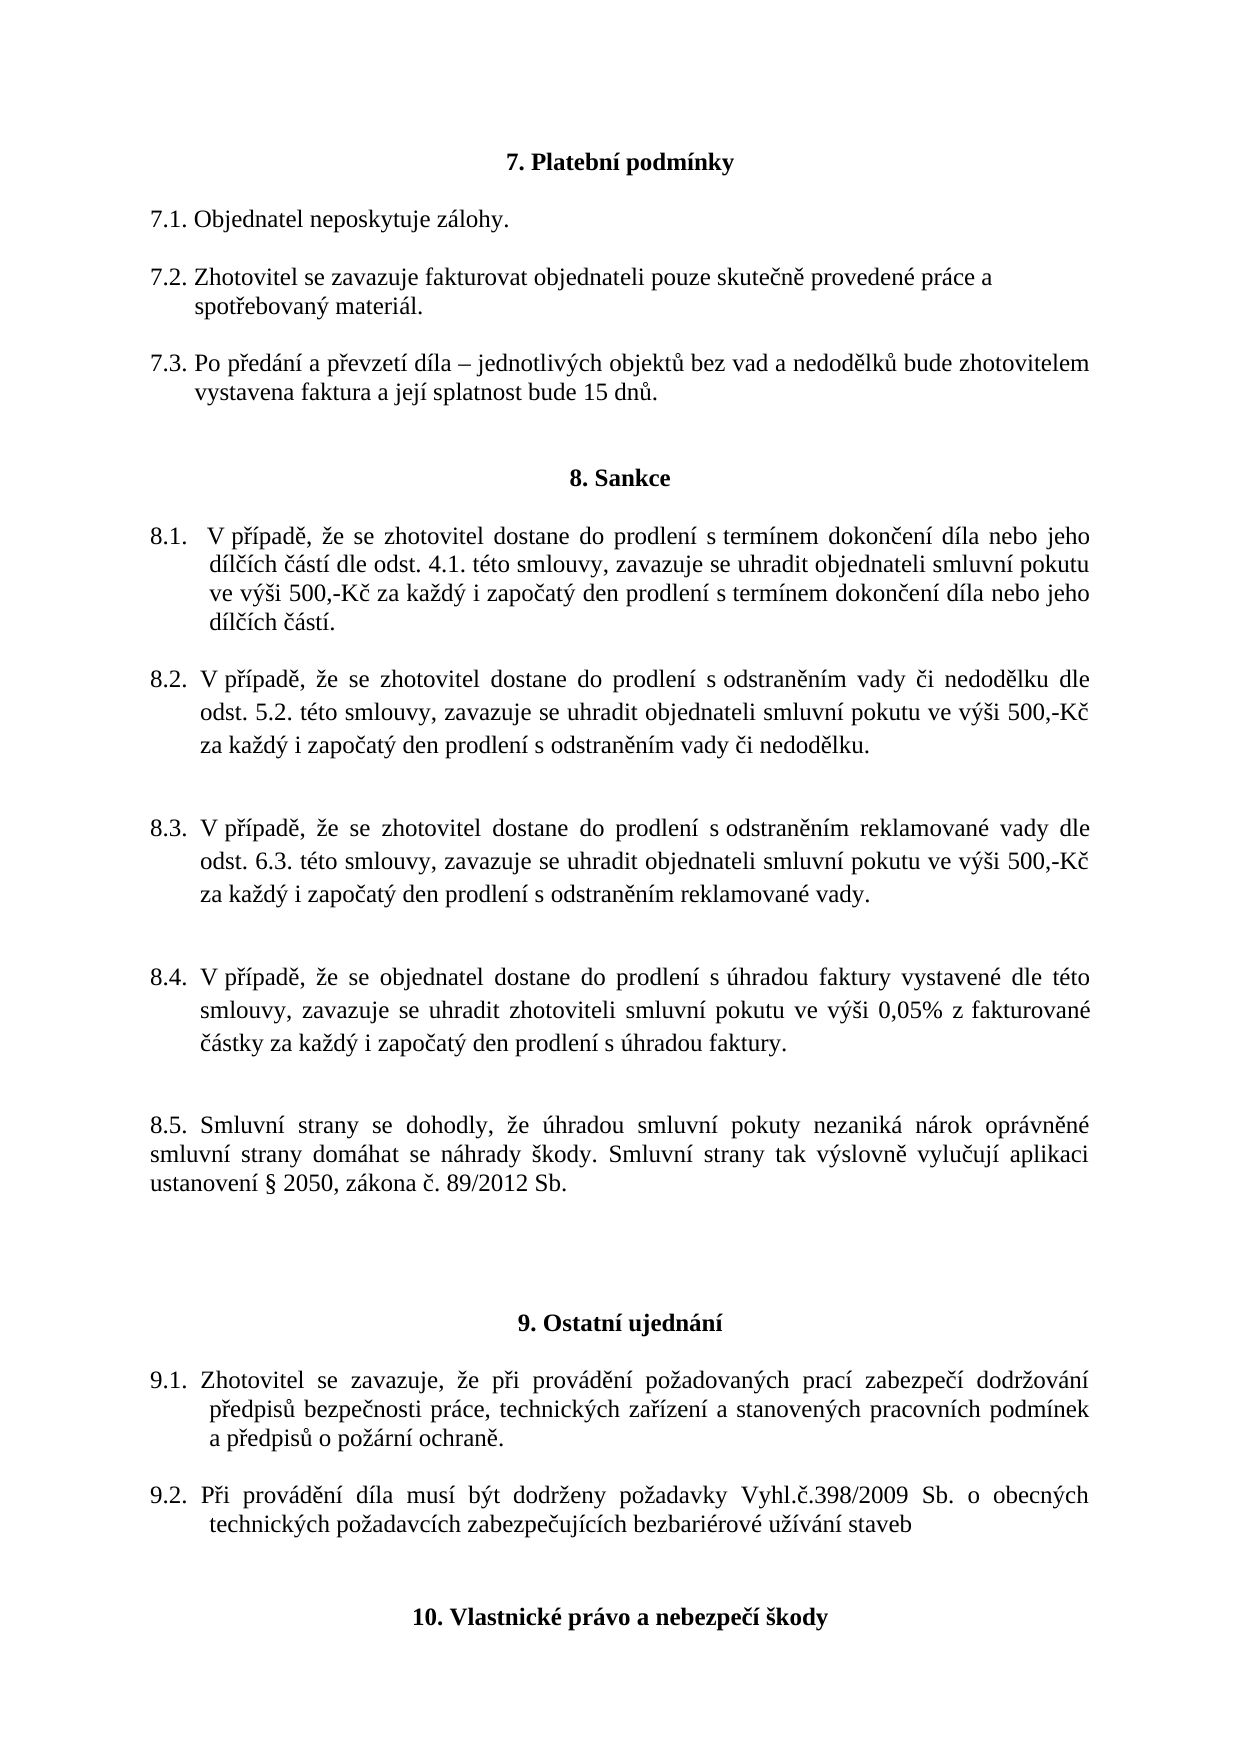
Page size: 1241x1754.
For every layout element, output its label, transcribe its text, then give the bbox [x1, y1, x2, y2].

text 8.1. V případě, že se zhotovitel dostane do prodlení s termínem dokončení díla nebo jeho dílčích částí dle odst. 4.1. této smlouvy, zavazuje se uhradit objednateli smluvní pokutu ve výši 500,-Kč za každý i započatý den prodlení s termínem dokončení díla nebo jeho dílčích částí. [150, 521, 1090, 636]
text 7.1. Objednatel neposkytuje zálohy. [150, 204, 1090, 233]
text 8. Sankce [150, 463, 1090, 492]
text 9.2. Při provádění díla musí být dodrženy požadavky Vyhl.č.398/2009 Sb. o obecných technických požadavcích zabezpečujících bezbariérové užívání staveb [150, 1481, 1090, 1538]
text 7.2. Zhotovitel se zavazuje fakturovat objednateli pouze skutečně provedené práce a spotřebovaný materiál. [150, 262, 1090, 319]
text 7.3. Po předání a převzetí díla – jednotlivých objektů bez vad a nedodělků bude zhotovitelem vystavena faktura a její splatnost bude 15 dnů. [150, 348, 1090, 406]
list V případě, že se zhotovitel dostane do prodlení s odstraněním reklamované vady dle odst. 6.3. této smlouvy, zavazuje se uhradit objednateli smluvní pokutu ve výši 500,-Kč za každý i započatý den prodlení s odstraněním reklamované vady. [150, 813, 1090, 908]
list V případě, že se objednatel dostane do prodlení s úhradou faktury vystavené dle této smlouvy, zavazuje se uhradit zhotoviteli smluvní pokutu ve výši 0,05% z fakturované částky za každý i započatý den prodlení s úhradou faktury. [150, 962, 1090, 1057]
text 9.1. Zhotovitel se zavazuje, že při provádění požadovaných prací zabezpečí dodržování předpisů bezpečnosti práce, technických zařízení a stanovených pracovních podmínek a předpisů o požární ochraně. [150, 1366, 1090, 1452]
list V případě, že se zhotovitel dostane do prodlení s odstraněním vady či nedodělku dle odst. 5.2. této smlouvy, zavazuje se uhradit objednateli smluvní pokutu ve výši 500,-Kč za každý i započatý den prodlení s odstraněním vady či nedodělku. [150, 664, 1090, 759]
text 10. Vlastnické právo a nebezpečí škody [150, 1602, 1090, 1631]
list Smluvní strany se dohodly, že úhradou smluvní pokuty nezaniká nárok oprávněné smluvní strany domáhat se náhrady škody. Smluvní strany tak výslovně vylučují aplikaci ustanovení § 2050, zákona č. 89/2012 Sb. [150, 1110, 1090, 1197]
text 7. Platební podmínky [150, 147, 1090, 176]
text 9. Ostatní ujednání [150, 1308, 1090, 1337]
